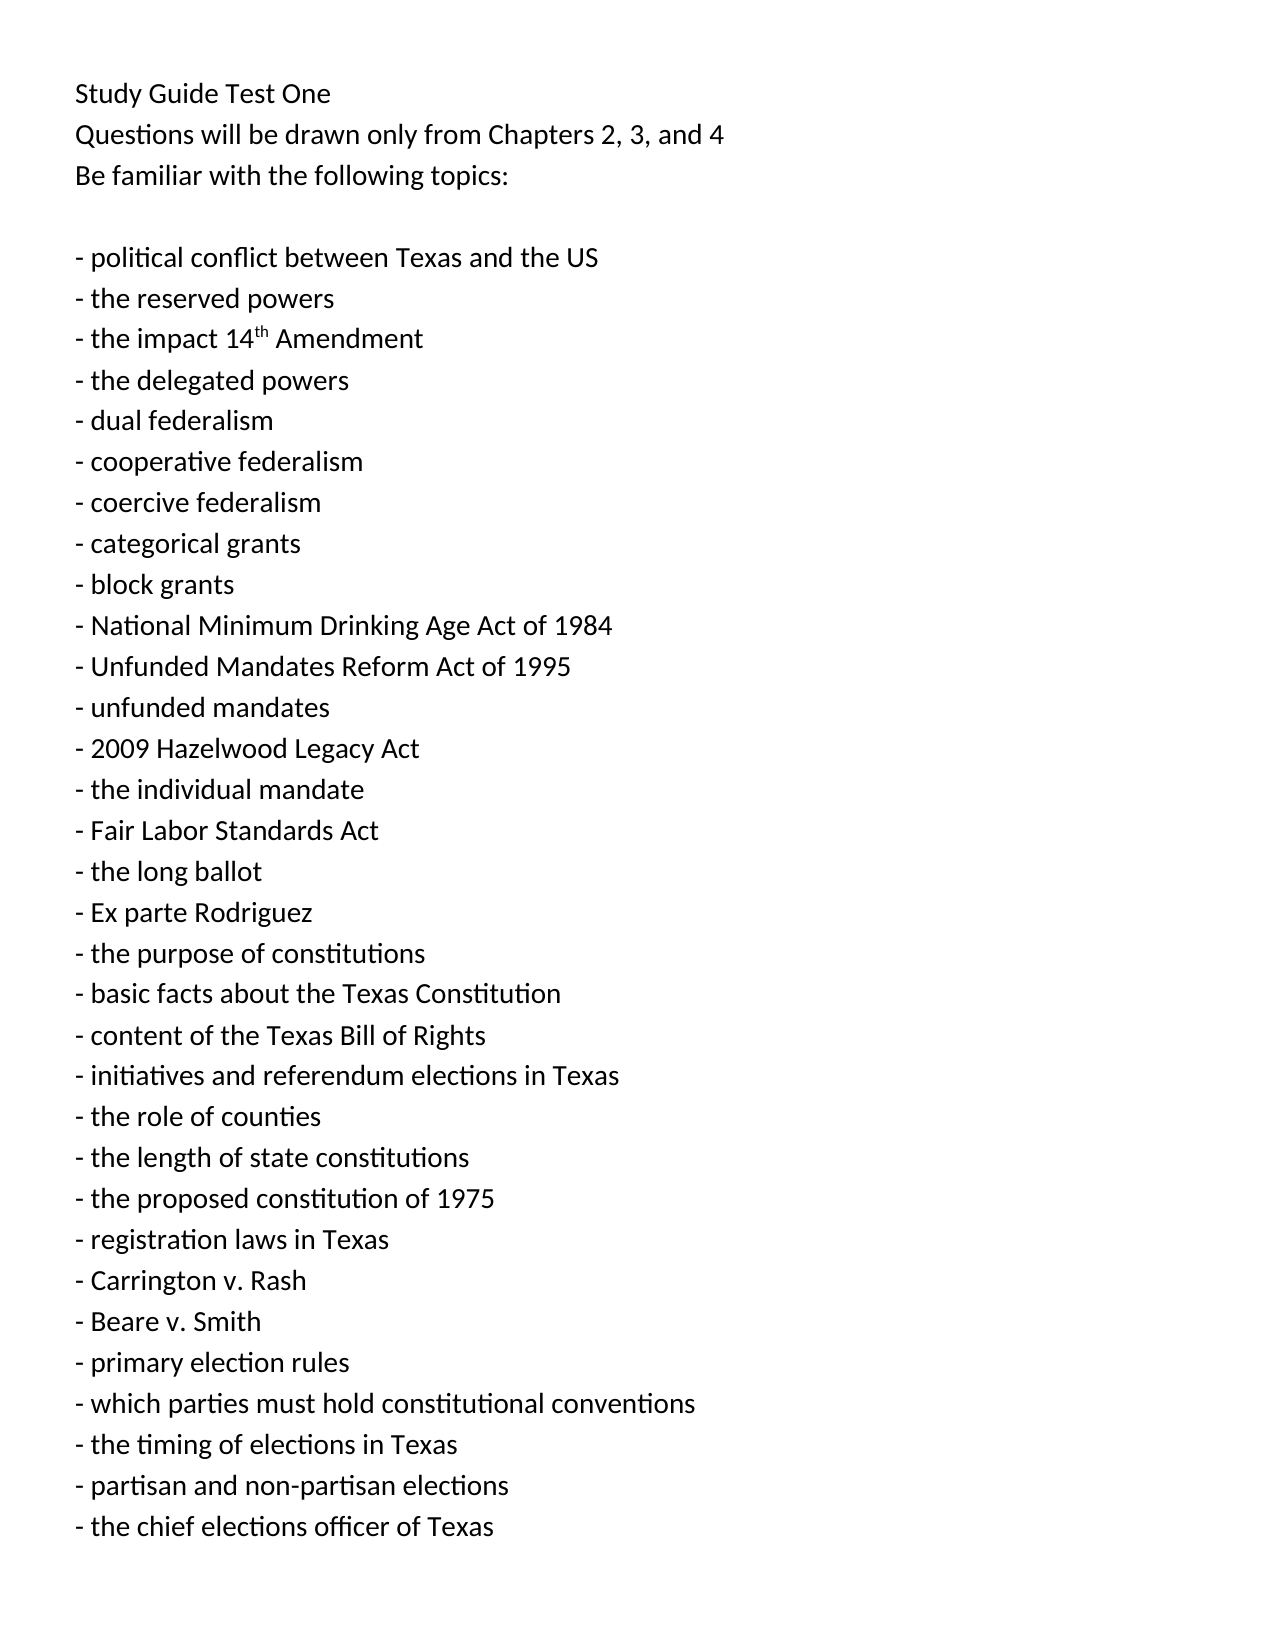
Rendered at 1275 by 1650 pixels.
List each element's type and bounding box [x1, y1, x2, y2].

text [75, 75, 1200, 1543]
